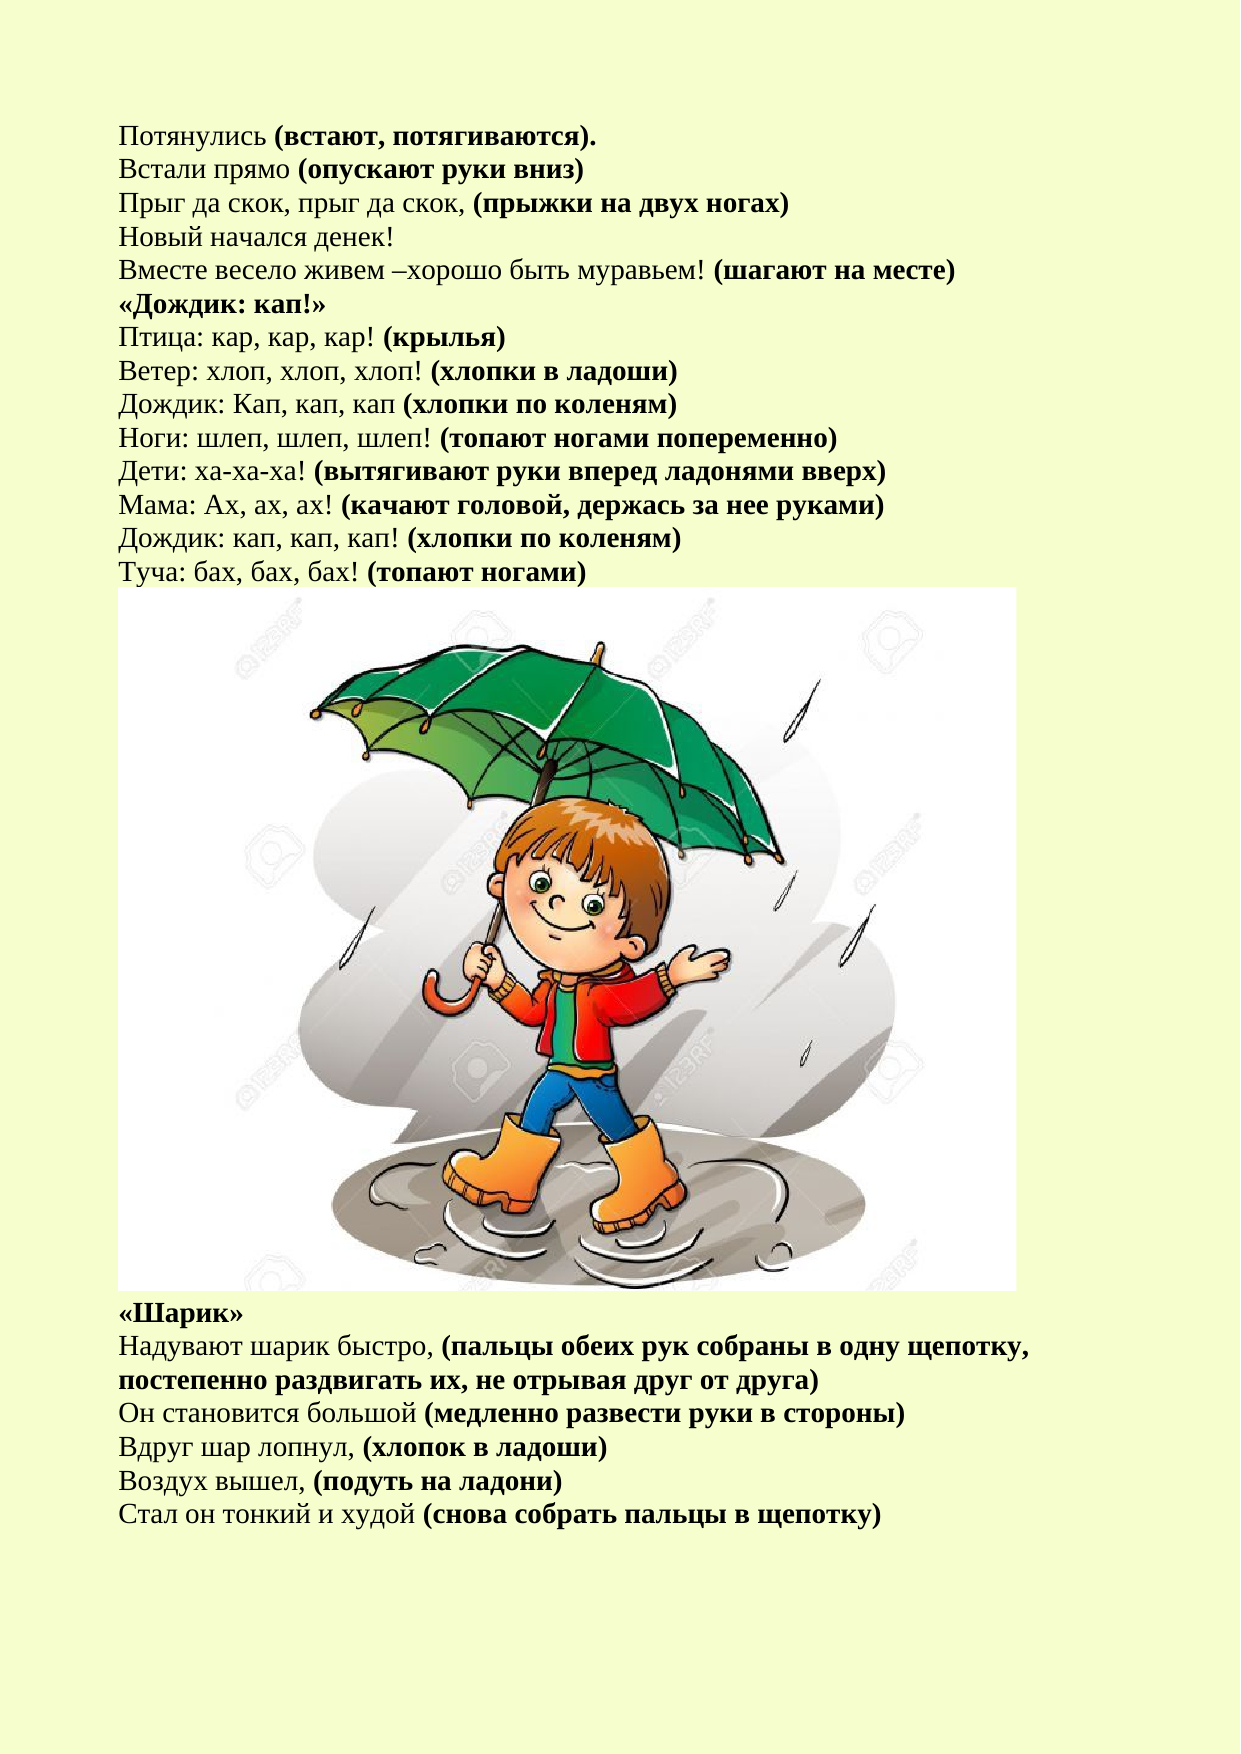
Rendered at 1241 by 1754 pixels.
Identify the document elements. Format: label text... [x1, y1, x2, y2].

picture [118, 587, 1017, 1291]
text Встали прямо (опускают руки вниз) [118, 152, 1122, 185]
text Он становится большой (медленно развести руки в стороны) [118, 1396, 1122, 1429]
text Новый начался денек! [118, 219, 1122, 252]
text Надувают шарик быстро, (пальцы обеих рук собраны в одну щепотку, постепенно раздвигать их, не отрывая друг от друга) [118, 1328, 1122, 1396]
text Вдруг шар лопнул, (хлопок в ладоши) [118, 1429, 1122, 1463]
text Ноги: шлеп, шлеп, шлеп! (топают ногами попеременно) [118, 420, 1122, 453]
text Птица: кар, кар, кар! (крылья) [118, 319, 1122, 353]
text «Шарик» [118, 1295, 1122, 1328]
text Туча: бах, бах, бах! (топают ногами) [118, 554, 1122, 588]
text Воздух вышел, (подуть на ладони) [118, 1463, 1122, 1496]
text Мама: Ах, ах, ах! (качают головой, держась за нее руками) [118, 487, 1122, 521]
text Дождик: кап, кап, кап! (хлопки по коленям) [118, 521, 1122, 554]
text «Дождик: кап!» [118, 286, 1122, 319]
text Дождик: Кап, кап, кап (хлопки по коленям) [118, 386, 1122, 420]
text Ветер: хлоп, хлоп, хлоп! (хлопки в ладоши) [118, 353, 1122, 386]
text Стал он тонкий и худой (снова собрать пальцы в щепотку) [118, 1496, 1122, 1530]
text Вместе весело живем –хорошо быть муравьем! (шагают на месте) [118, 252, 1122, 286]
text Прыг да скок, прыг да скок, (прыжки на двух ногах) [118, 185, 1122, 219]
text Потянулись (встают, потягиваются). [118, 118, 1122, 152]
text Дети: ха-ха-ха! (вытягивают руки вперед ладонями вверх) [118, 453, 1122, 487]
